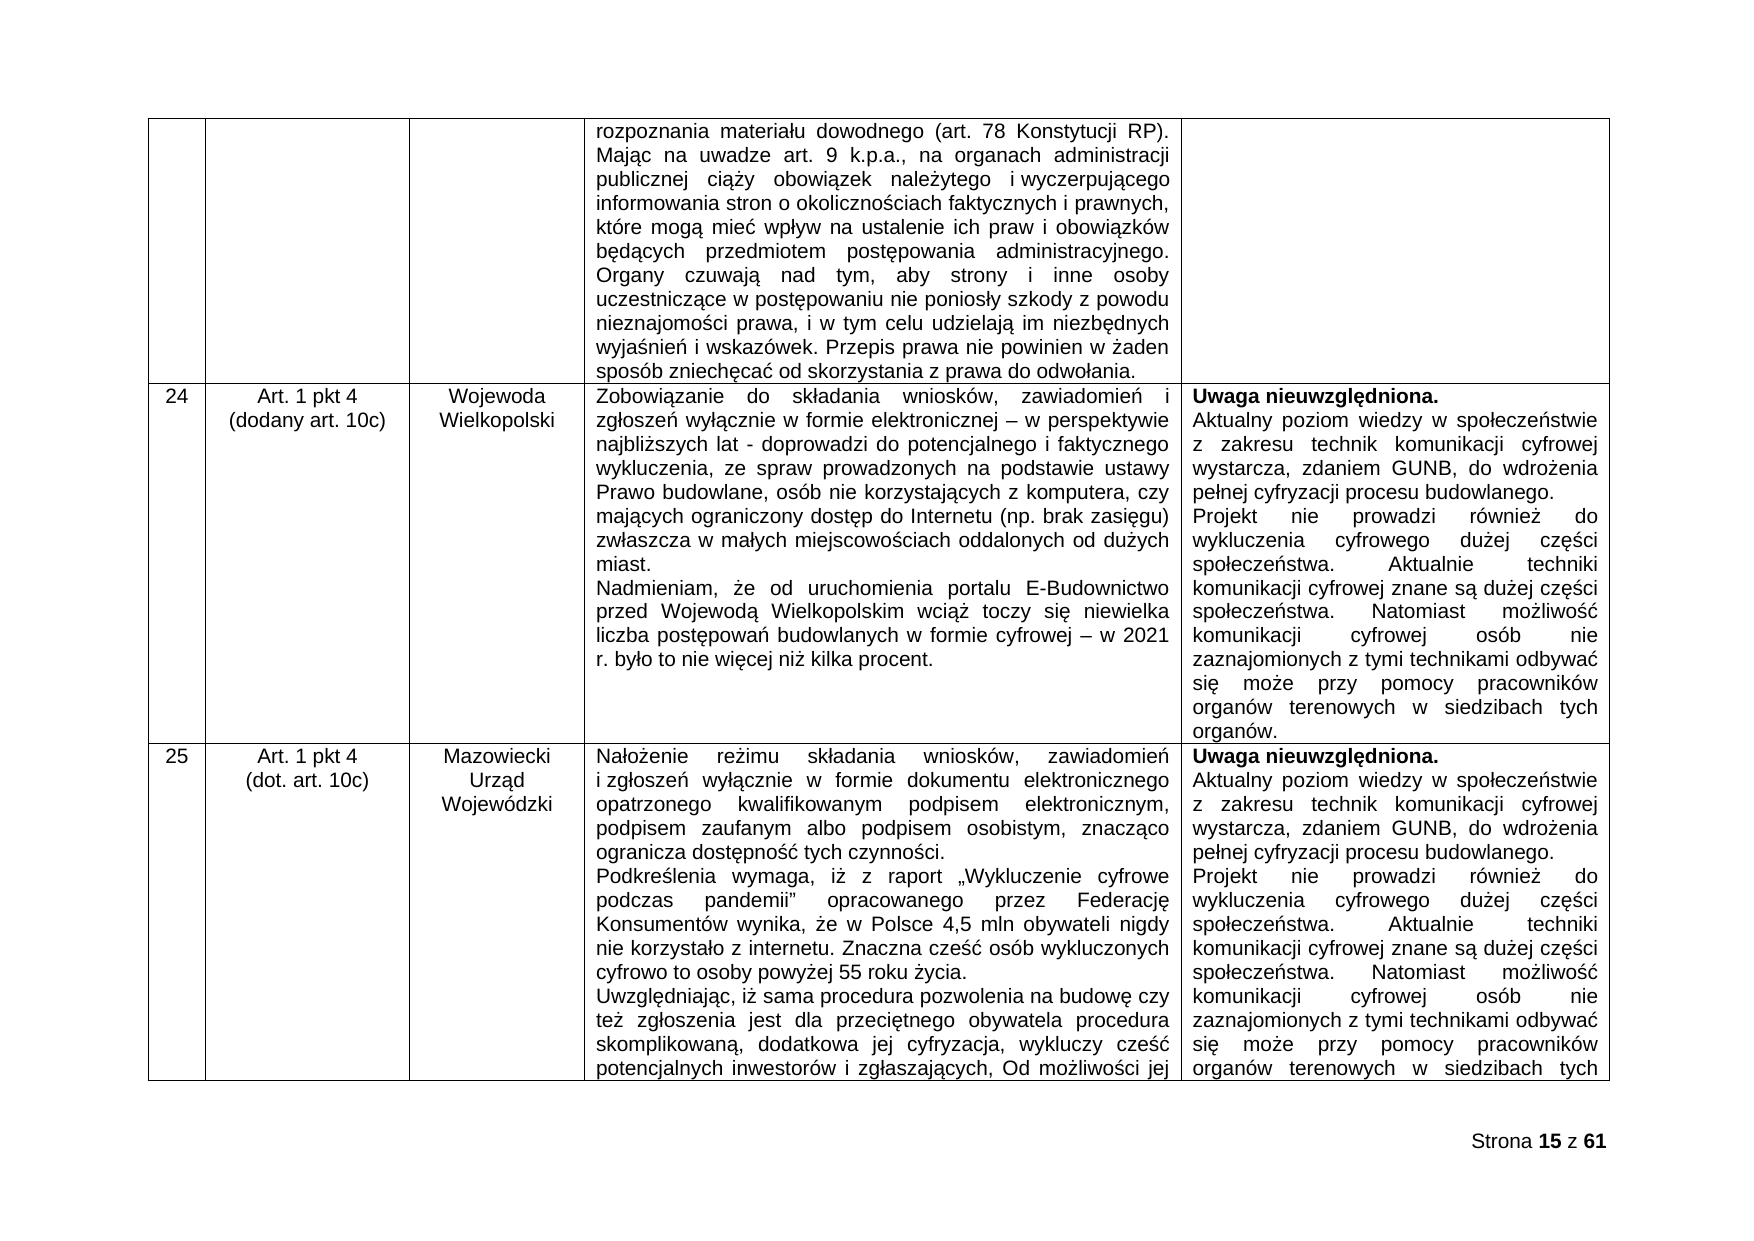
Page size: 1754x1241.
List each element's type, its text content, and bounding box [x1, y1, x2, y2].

table_cell Zobowiązanie do składania wniosków, zawiadomień i zgłoszeń wyłącznie w formie elektronicznej – w perspektywie najbliższych lat - doprowadzi do potencjalnego i faktycznego wykluczenia, ze spraw prowadzonych na podstawie ustawy Prawo budowlane, osób nie korzystających z komputera, czy mających ograniczony dostęp do Internetu (np. brak zasięgu) zwłaszcza w małych miejscowościach oddalonych od dużych miast. Nadmieniam, że od uruchomienia portalu E-Budownictwo przed Wojewodą Wielkopolskim wciąż toczy się niewielka liczba postępowań budowlanych w formie cyfrowej – w 2021 r. było to nie więcej niż kilka procent. [585, 384, 1181, 743]
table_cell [410, 119, 584, 383]
table_cell 25 [149, 744, 205, 1079]
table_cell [1182, 744, 1609, 1079]
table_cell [410, 744, 584, 1079]
table_cell 24 [149, 384, 205, 743]
table_cell Art. 1 pkt 4 (dodany art. 10c) [206, 384, 409, 743]
table_cell Wojewoda Wielkopolski [410, 384, 584, 743]
table_cell 23 [149, 119, 205, 383]
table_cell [1182, 119, 1609, 383]
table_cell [206, 119, 409, 383]
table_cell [585, 119, 1181, 383]
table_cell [206, 744, 409, 1079]
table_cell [585, 744, 1181, 1079]
table_cell Uwaga nieuwzględniona. Aktualny poziom wiedzy w społeczeństwie z zakresu technik komunikacji cyfrowej wystarcza, zdaniem GUNB, do wdrożenia pełnej cyfryzacji procesu budowlanego. Projekt nie prowadzi również do wykluczenia cyfrowego dużej części społeczeństwa. Aktualnie techniki komunikacji cyfrowej znane są dużej części społeczeństwa. Natomiast możliwość komunikacji cyfrowej osób nie zaznajomionych z tymi technikami odbywać się może przy pomocy pracowników organów terenowych w siedzibach tych organów. [1182, 384, 1609, 743]
